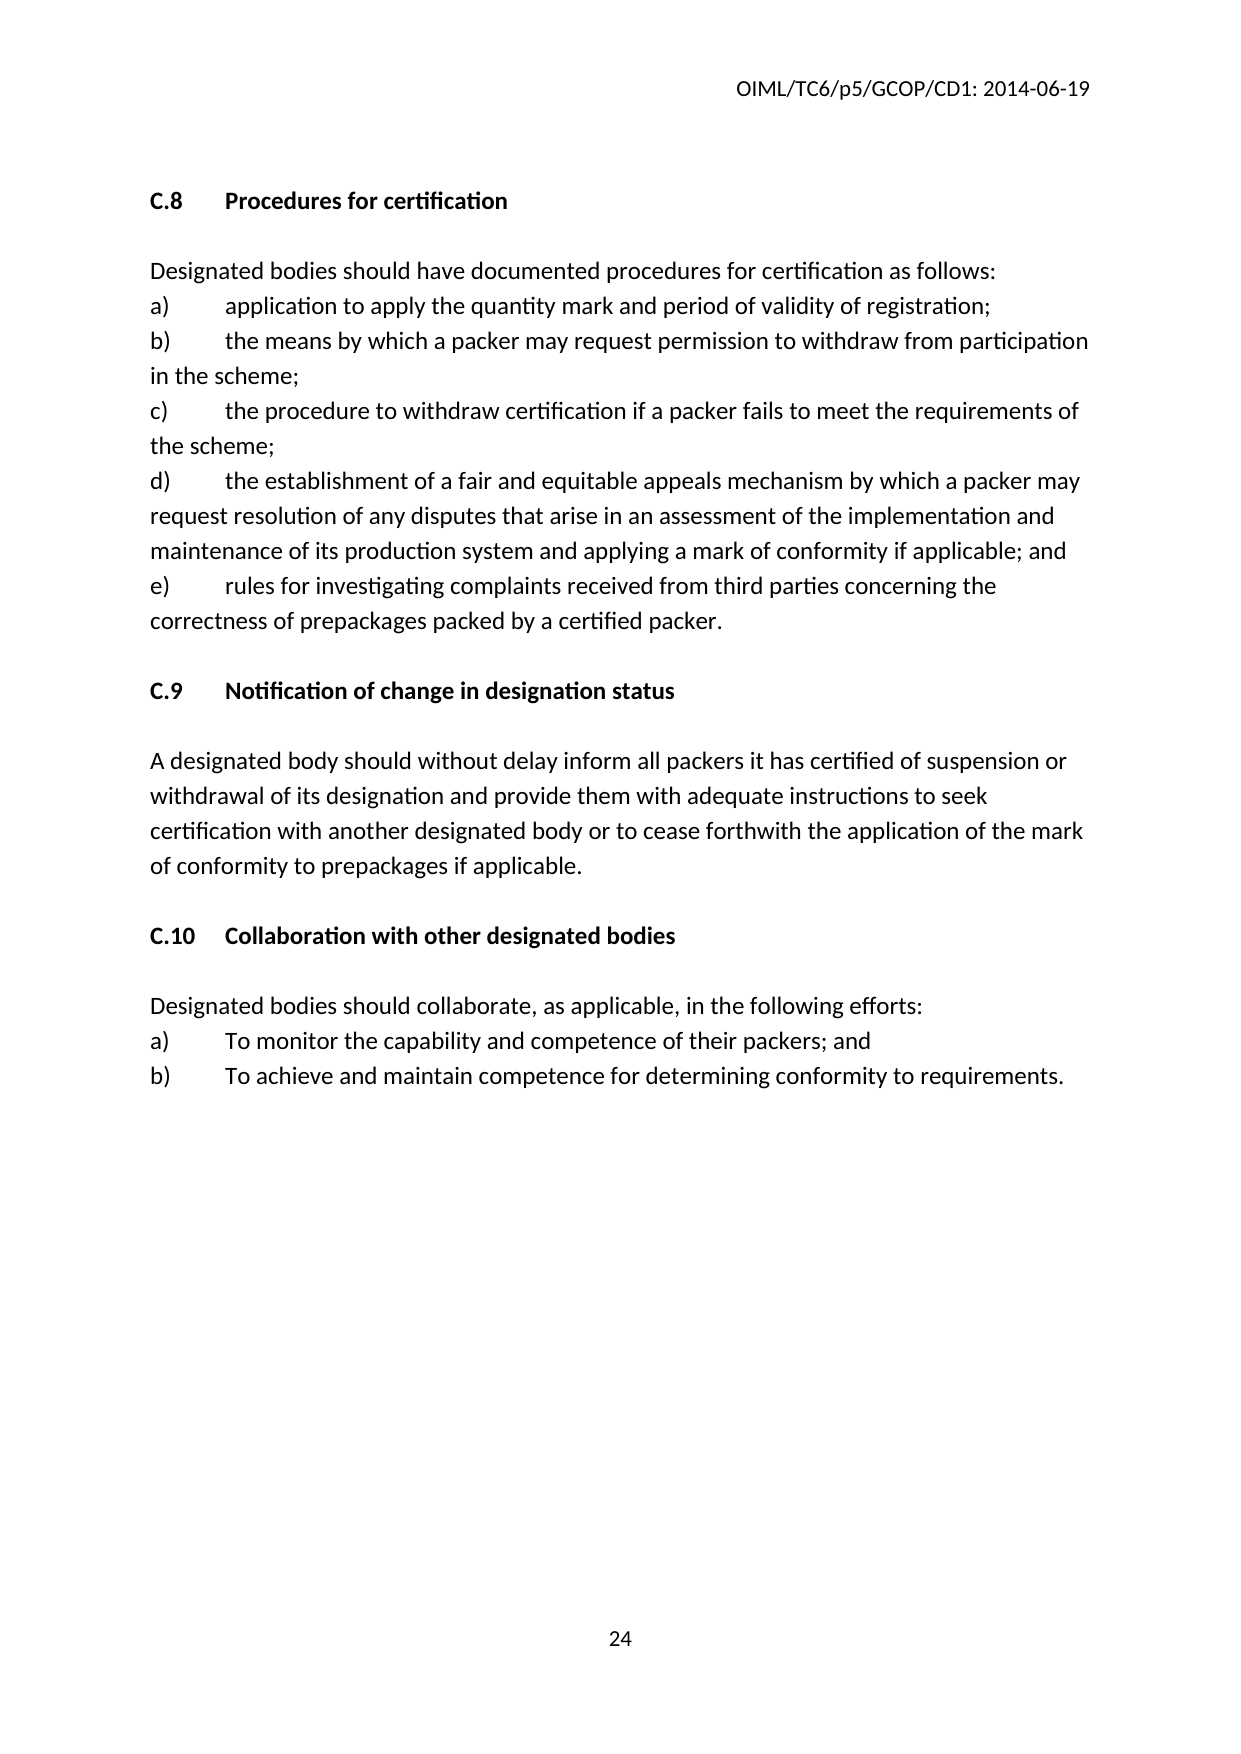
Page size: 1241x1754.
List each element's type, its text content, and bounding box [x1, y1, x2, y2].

text A designated body should without delay inform all packers it has certified of suspension or withdrawal of its designation and provide them with adequate instructions to seek certification with another designated body or to cease forthwith the application of the mark of conformity to prepackages if applicable. [150, 745, 1090, 881]
text C.8 Procedures for certification [150, 185, 1090, 216]
text Designated bodies should collaborate, as applicable, in the following efforts: [150, 990, 1090, 1021]
text d) the establishment of a fair and equitable appeals mechanism by which a packer may request resolution of any disputes that arise in an assessment of the implementation and maintenance of its production system and applying a mark of conformity if applicable; and [150, 465, 1090, 566]
text a) application to apply the quantity mark and period of validity of registration; [150, 290, 1090, 321]
text c) the procedure to withdraw certification if a packer fails to meet the requirements of the scheme; [150, 395, 1090, 461]
text b) the means by which a packer may request permission to withdraw from participation in the scheme; [150, 325, 1090, 391]
text b) To achieve and maintain competence for determining conformity to requirements. [150, 1060, 1090, 1091]
text C.10 Collaboration with other designated bodies [150, 920, 1090, 951]
text C.9 Notification of change in designation status [150, 675, 1090, 706]
text Designated bodies should have documented procedures for certification as follows: [150, 255, 1090, 286]
text a) To monitor the capability and competence of their packers; and [150, 1025, 1090, 1056]
text e) rules for investigating complaints received from third parties concerning the correctness of prepackages packed by a certified packer. [150, 570, 1090, 636]
